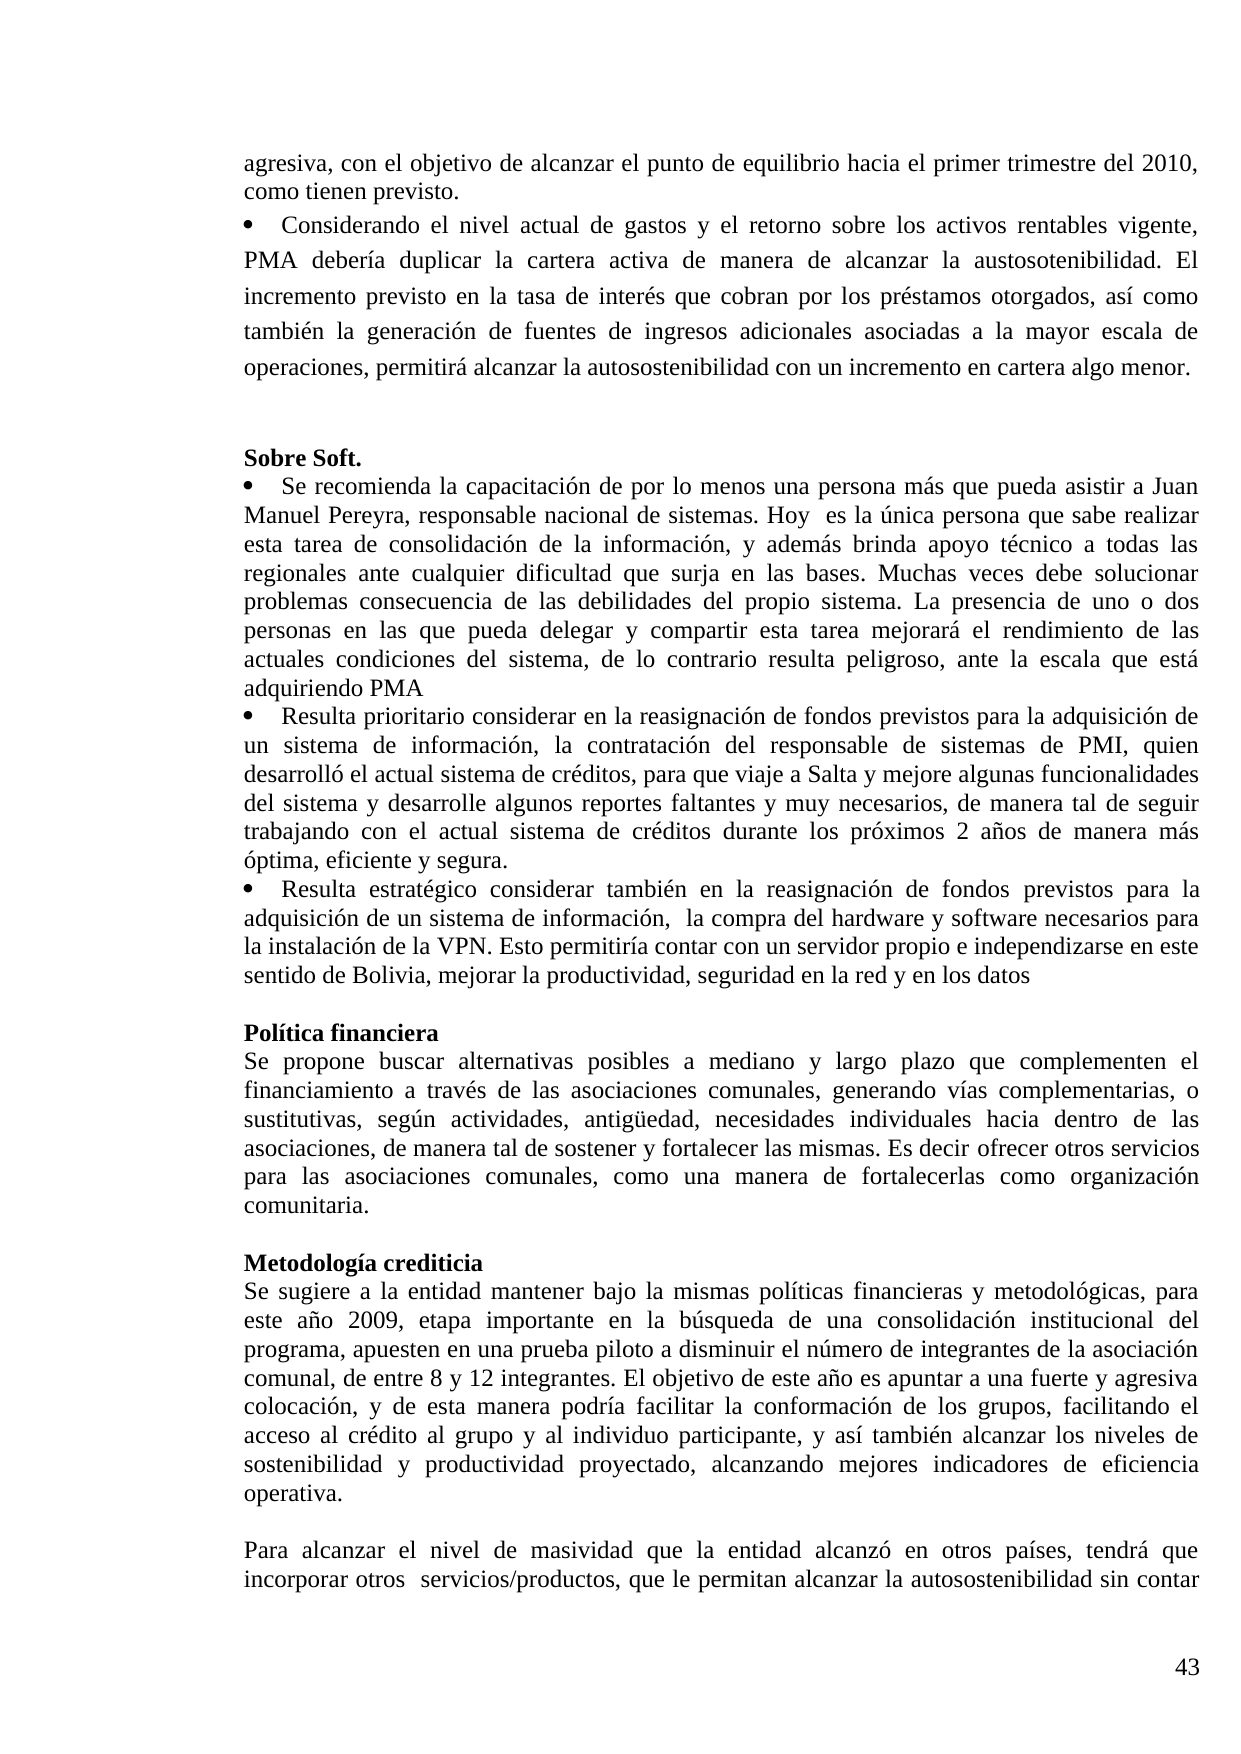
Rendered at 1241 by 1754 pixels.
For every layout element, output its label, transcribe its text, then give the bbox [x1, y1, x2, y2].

text Sobre Soft. [244, 443, 1200, 471]
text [244, 1535, 1200, 1593]
text Política financiera [244, 1018, 1200, 1046]
list Resulta prioritario considerar en la reasignación de fondos previstos para la adquisición de un sistema de información, la contratación del responsable de sistemas de PMI, quien desarrolló el actual sistema de créditos, para que viaje a Salta y mejore algunas funcionalidades del sistema y desarrolle algunos reportes faltantes y muy necesarios, de manera tal de seguir trabajando con el actual sistema de créditos durante los próximos 2 años de manera más óptima, eficiente y segura. [244, 701, 1200, 874]
list Se recomienda la capacitación de por lo menos una persona más que pueda asistir a Juan Manuel Pereyra, responsable nacional de sistemas. Hoy es la única persona que sabe realizar esta tarea de consolidación de la información, y además brinda apoyo técnico a todas las regionales ante cualquier dificultad que surja en las bases. Muchas veces debe solucionar problemas consecuencia de las debilidades del propio sistema. La presencia de uno o dos personas en las que pueda delegar y compartir esta tarea mejorará el rendimiento de las actuales condiciones del sistema, de lo contrario resulta peligroso, ante la escala que está adquiriendo PMA [244, 471, 1200, 701]
list Resulta estratégico considerar también en la reasignación de fondos previstos para la adquisición de un sistema de información, la compra del hardware y software necesarios para la instalación de la VPN. Esto permitiría contar con un servidor propio e independizarse en este sentido de Bolivia, mejorar la productividad, seguridad en la red y en los datos [244, 874, 1200, 989]
list Considerando el nivel actual de gastos y el retorno sobre los activos rentables vigente, PMA debería duplicar la cartera activa de manera de alcanzar la austosotenibilidad. El incremento previsto en la tasa de interés que cobran por los préstamos otorgados, así como también la generación de fuentes de ingresos adicionales asociadas a la mayor escala de operaciones, permitirá alcanzar la autosostenibilidad con un incremento en cartera algo menor. [244, 205, 1200, 382]
text Metodología crediticia [244, 1248, 1200, 1276]
text Se sugiere a la entidad mantener bajo la mismas políticas financieras y metodológicas, para este año 2009, etapa importante en la búsqueda de una consolidación institucional del programa, apuesten en una prueba piloto a disminuir el número de integrantes de la asociación comunal, de entre 8 y 12 integrantes. El objetivo de este año es apuntar a una fuerte y agresiva colocación, y de esta manera podría facilitar la conformación de los grupos, facilitando el acceso al crédito al grupo y al individuo participante, y así también alcanzar los niveles de sostenibilidad y productividad proyectado, alcanzando mejores indicadores de eficiencia operativa. [244, 1276, 1200, 1506]
text Se propone buscar alternativas posibles a mediano y largo plazo que complementen el financiamiento a través de las asociaciones comunales, generando vías complementarias, o sustitutivas, según actividades, antigüedad, necesidades individuales hacia dentro de las asociaciones, de manera tal de sostener y fortalecer las mismas. Es decir ofrecer otros servicios para las asociaciones comunales, como una manera de fortalecerlas como organización comunitaria. [244, 1046, 1200, 1219]
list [244, 148, 1200, 205]
